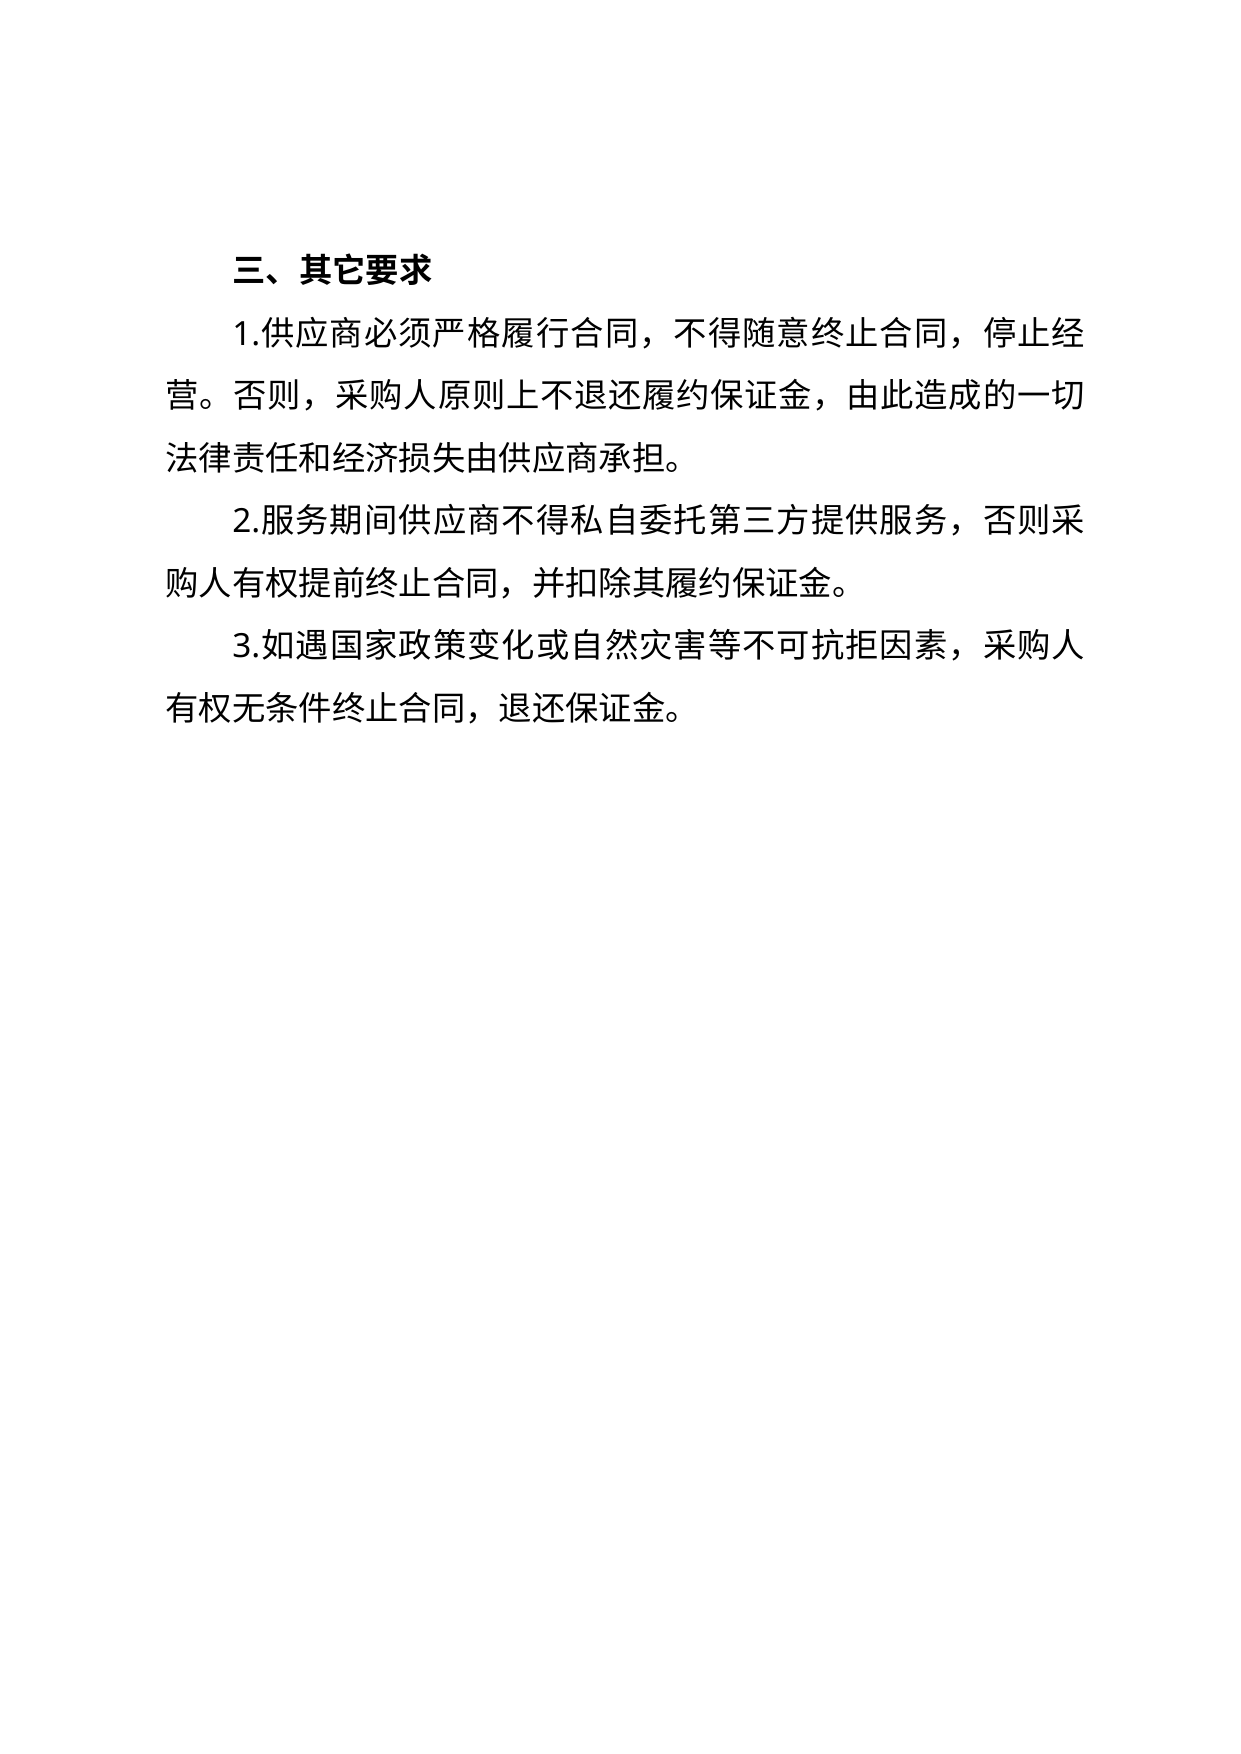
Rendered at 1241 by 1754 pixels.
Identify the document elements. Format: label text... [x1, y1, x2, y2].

text 三、其它要求 [165, 233, 1087, 295]
text 1.供应商必须严格履行合同，不得随意终止合同，停止经营。否则，采购人原则上不退还履约保证金，由此造成的一切法律责任和经济损失由供应商承担。 [165, 295, 1087, 483]
text 3.如遇国家政策变化或自然灾害等不可抗拒因素，采购人有权无条件终止合同，退还保证金。 [165, 608, 1087, 733]
text 2.服务期间供应商不得私自委托第三方提供服务，否则采购人有权提前终止合同，并扣除其履约保证金。 [165, 483, 1087, 608]
